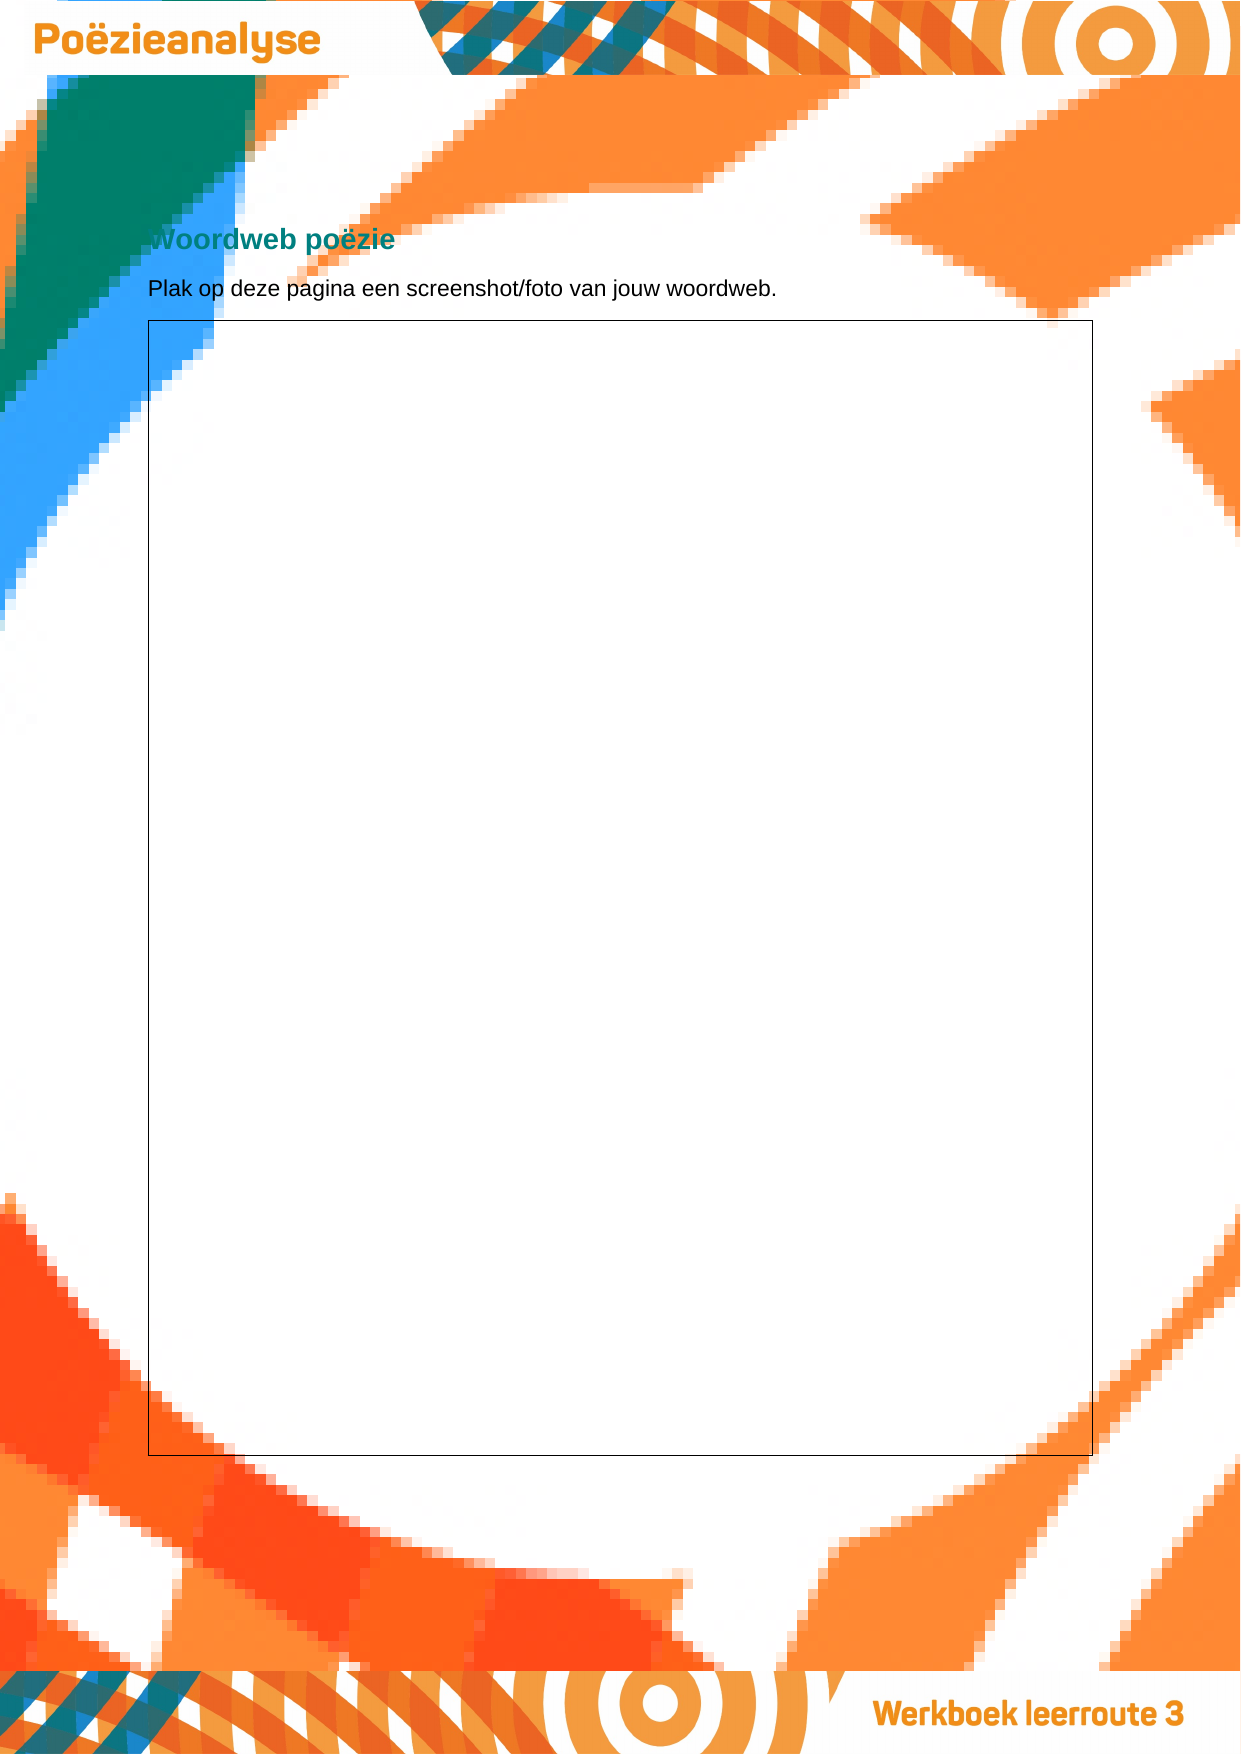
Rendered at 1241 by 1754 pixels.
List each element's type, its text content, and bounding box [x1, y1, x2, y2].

text Woordweb poëzie [148, 222, 1093, 256]
table_header [149, 321, 1092, 1454]
picture [0, 0, 1241, 1754]
text Plak op deze pagina een screenshot/foto van jouw woordweb. [148, 275, 1093, 301]
